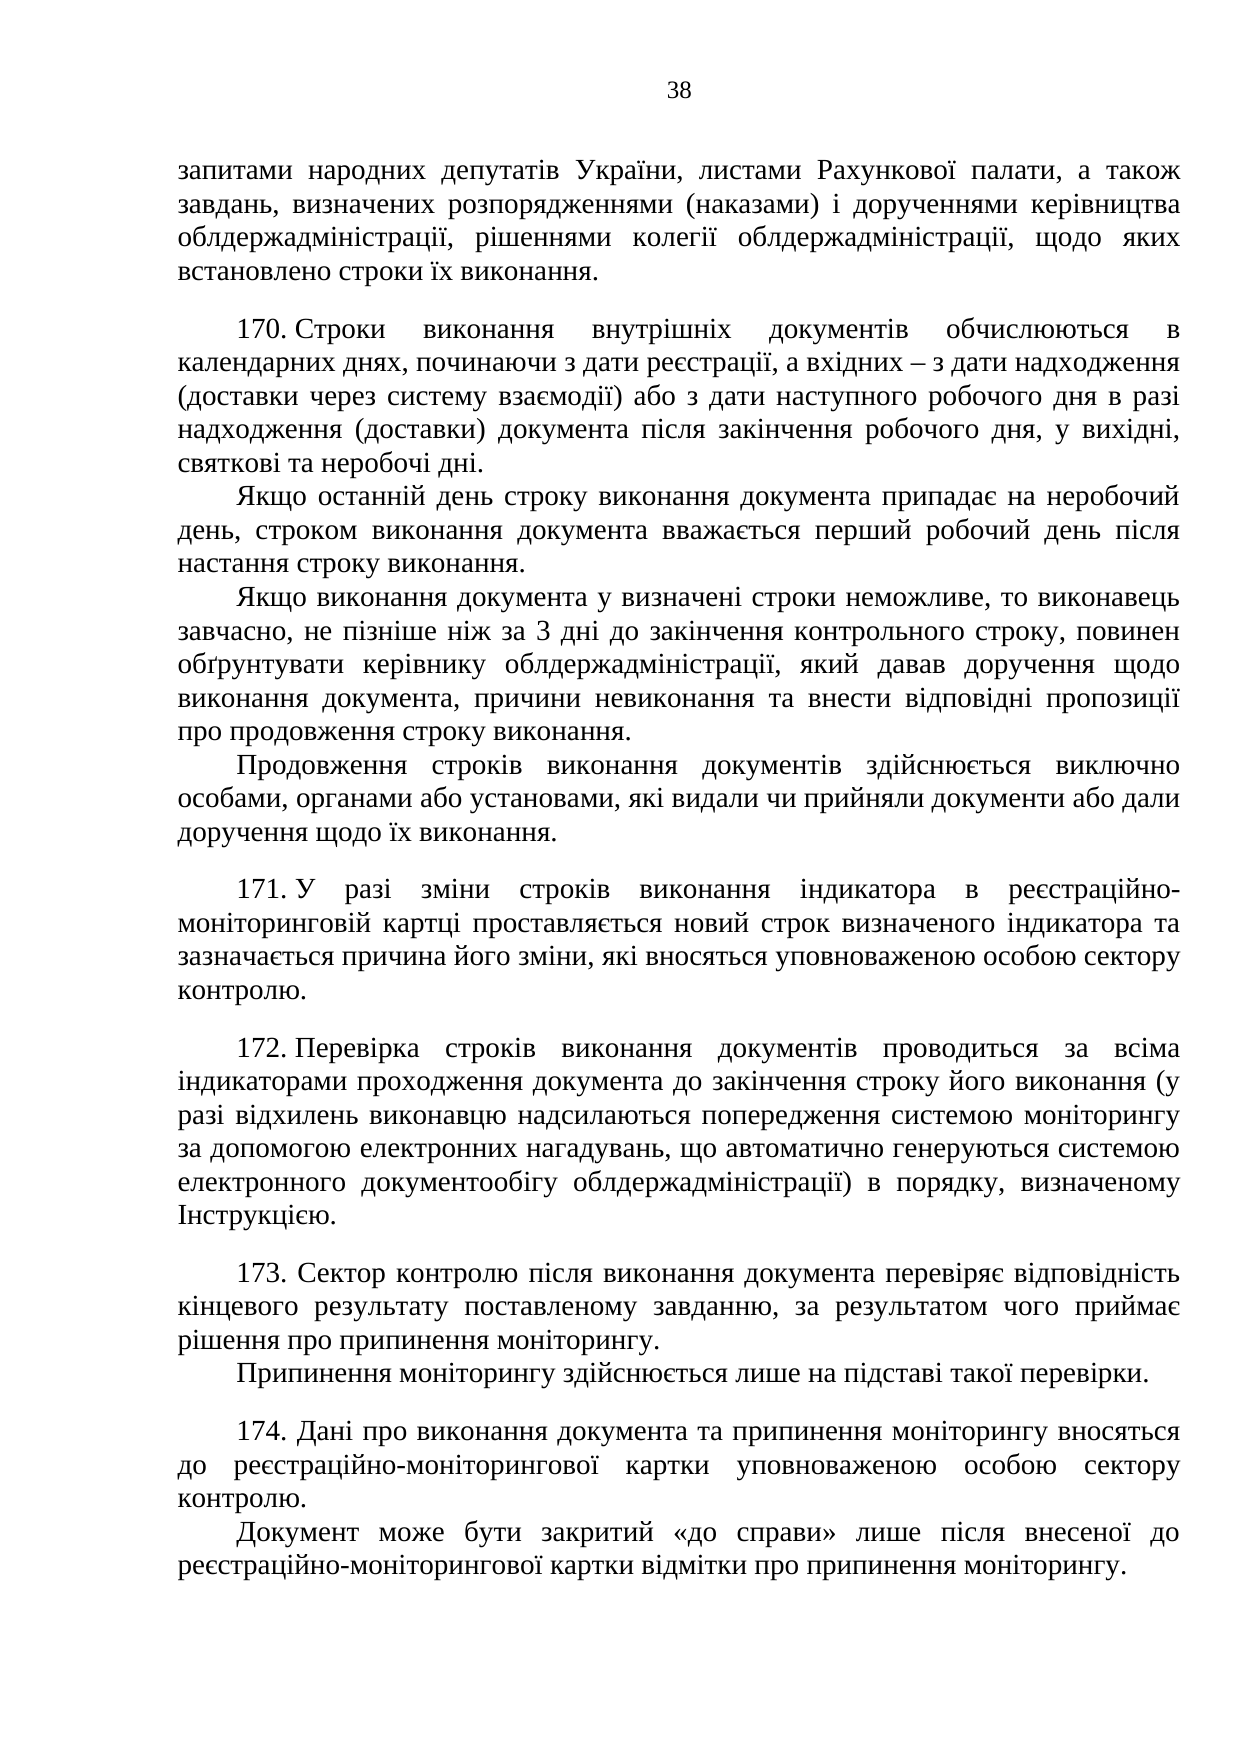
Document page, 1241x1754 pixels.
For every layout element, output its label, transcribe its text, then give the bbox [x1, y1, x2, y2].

text Документ може бути закритий «до справи» лише після внесеної до реєстраційно-моніторингової картки відмітки про припинення моніторингу. [177, 1514, 1181, 1581]
text 174. Дані про виконання документа та припинення моніторингу вносяться до реєстраційно-моніторингової картки уповноваженою особою сектору контролю. [177, 1413, 1181, 1514]
text 173. Сектор контролю після виконання документа перевіряє відповідність кінцевого результату поставленому завданню, за результатом чого приймає рішення про припинення моніторингу. [177, 1255, 1181, 1356]
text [177, 152, 1181, 287]
text Припинення моніторингу здійснюється лише на підставі такої перевірки. [177, 1356, 1181, 1389]
text 172. Перевірка строків виконання документів проводиться за всіма індикаторами проходження документа до закінчення строку його виконання (у разі відхилень виконавцю надсилаються попередження системою моніторингу за допомогою електронних нагадувань, що автоматично генеруються системою електронного документообігу облдержадміністрації) в порядку, визначеному Інструкцією. [177, 1030, 1181, 1231]
text Якщо виконання документа у визначені строки неможливе, то виконавець завчасно, не пізніше ніж за 3 дні до закінчення контрольного строку, повинен обґрунтувати керівнику облдержадміністрації, який давав доручення щодо виконання документа, причини невиконання та внести відповідні пропозиції про продовження строку виконання. [177, 579, 1181, 747]
text 170. Строки виконання внутрішніх документів обчислюються в календарних днях, починаючи з дати реєстрації, а вхідних – з дати надходження (доставки через систему взаємодії) або з дати наступного робочого дня в разі надходження (доставки) документа після закінчення робочого дня, у вихідні, святкові та неробочі дні. [177, 311, 1181, 478]
text 171. У разі зміни строків виконання індикатора в реєстраційно-моніторинговій картці проставляється новий строк визначеного індикатора та зазначається причина його зміни, які вносяться уповноваженою особою сектору контролю. [177, 871, 1181, 1006]
text Продовження строків виконання документів здійснюється виключно особами, органами або установами, які видали чи прийняли документи або дали доручення щодо їх виконання. [177, 747, 1181, 847]
text Якщо останній день строку виконання документа припадає на неробочий день, строком виконання документа вважається перший робочий день після настання строку виконання. [177, 478, 1181, 579]
